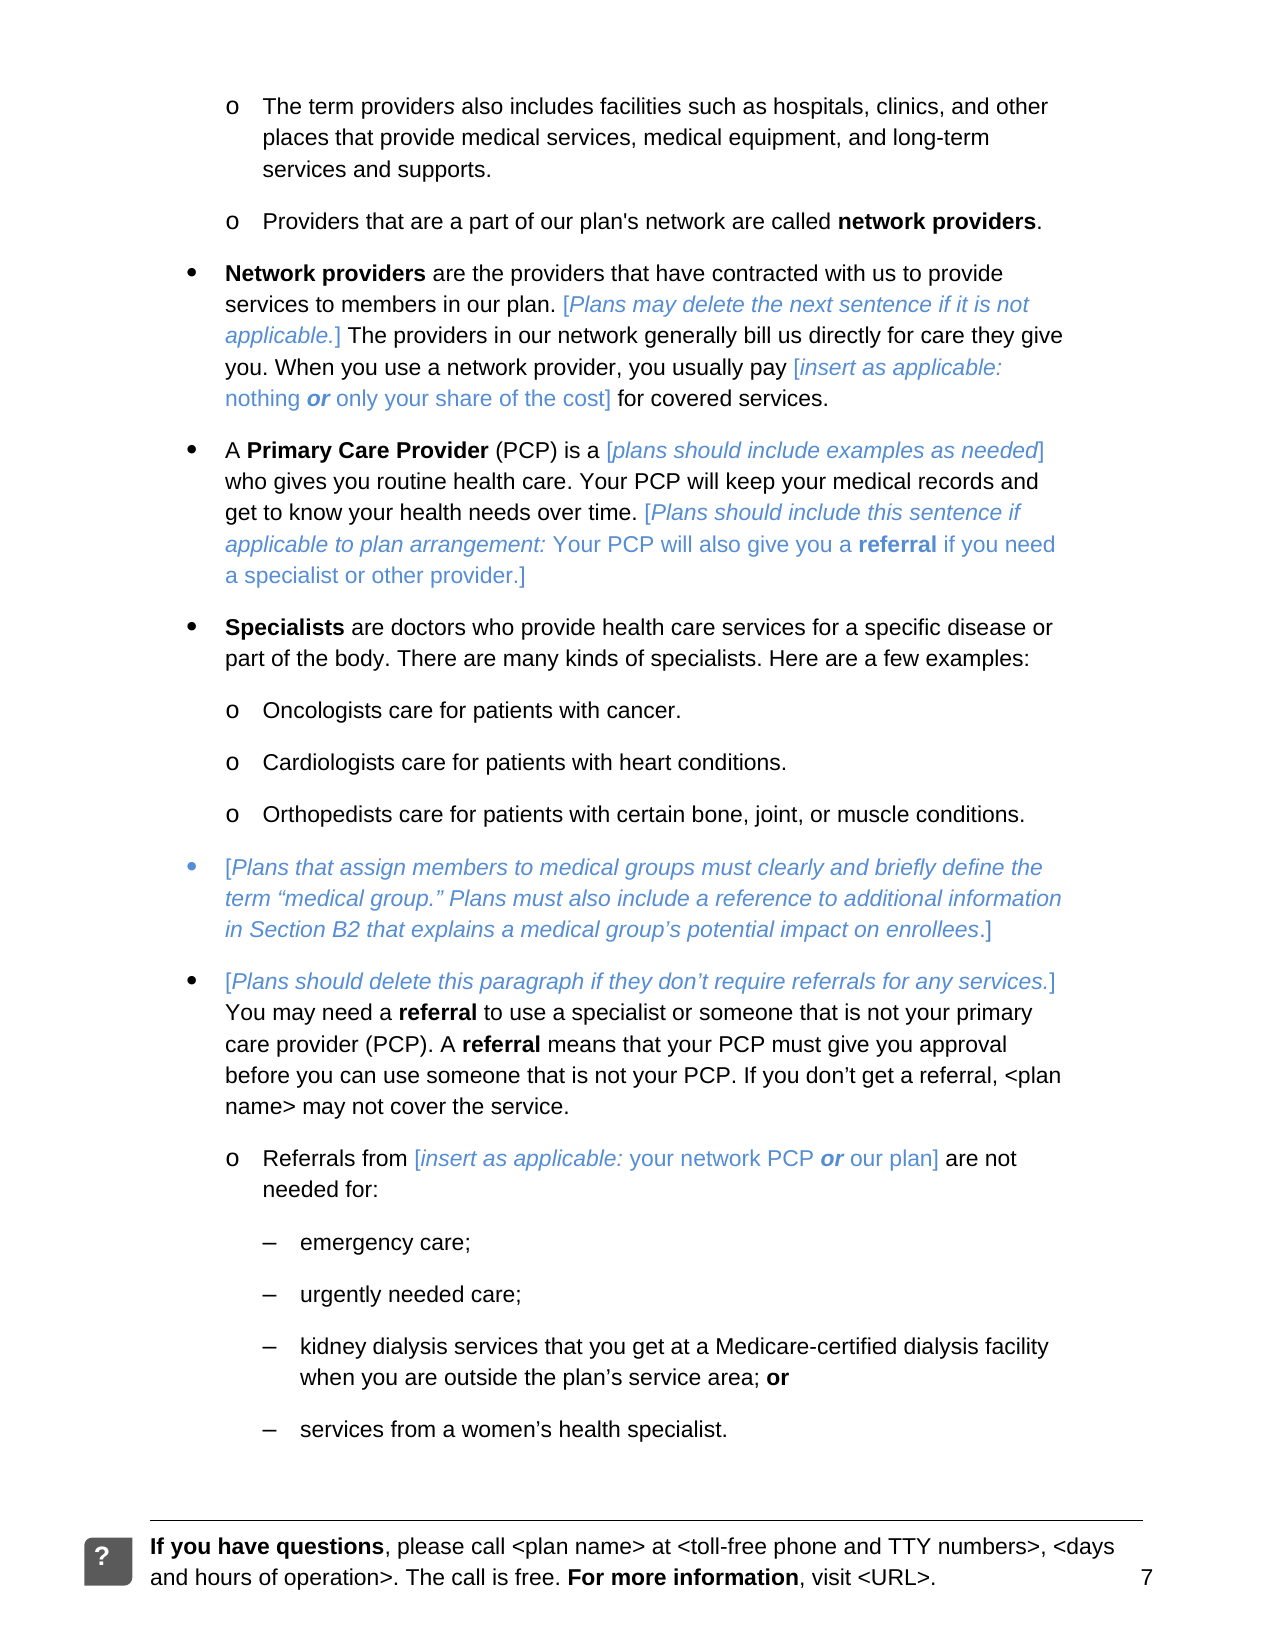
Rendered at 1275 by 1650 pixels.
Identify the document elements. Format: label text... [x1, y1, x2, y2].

list urgently needed care; [262, 1277, 1068, 1308]
list Cardiologists care for patients with heart conditions. [225, 746, 1068, 777]
list Specialists are doctors who provide health care services for a specific disease or part of the body. There are many kinds of specialists. Here are a few examples: [187, 610, 1068, 673]
list kidney dialysis services that you get at a Medicare-certified dialysis facility when you are outside the plan’s service area; or [262, 1329, 1068, 1392]
list [Plans should delete this paragraph if they don’t require referrals for any services.] You may need a referral to use a specialist or someone that is not your primary care provider (PCP). A referral means that your PCP must give you approval before you can use someone that is not your PCP. If you don’t get a referral, <plan name> may not cover the service. [187, 964, 1068, 1121]
list services from a women’s health specialist. [262, 1412, 1068, 1444]
list Referrals from [insert as applicable: your network PCP or our plan] are not needed for: [225, 1142, 1068, 1204]
list emergency care; [262, 1225, 1068, 1256]
list Providers that are a part of our plan's network are called network providers. [225, 204, 1068, 235]
list The term providers also includes facilities such as hospitals, clinics, and other places that provide medical services, medical equipment, and long-term services and supports. [225, 89, 1068, 183]
list Oncologists care for patients with cancer. [225, 694, 1068, 725]
list Orthopedists care for patients with certain bone, joint, or muscle conditions. [225, 798, 1068, 829]
list A Primary Care Provider (PCP) is a [plans should include examples as needed] who gives you routine health care. Your PCP will keep your medical records and get to know your health needs over time. [Plans should include this sentence if applicable to plan arrangement: Your PCP will also give you a referral if you need a specialist or other provider.] [187, 433, 1068, 589]
list Network providers are the providers that have contracted with us to provide services to members in our plan. [Plans may delete the next sentence if it is not applicable.] The providers in our network generally bill us directly for care they give you. When you use a network provider, you usually pay [insert as applicable: nothing or only your share of the cost] for covered services. [187, 256, 1068, 412]
list [Plans that assign members to medical groups must clearly and briefly define the term “medical group.” Plans must also include a reference to additional information in Section B2 that explains a medical group’s potential impact on enrollees.] [187, 850, 1068, 944]
